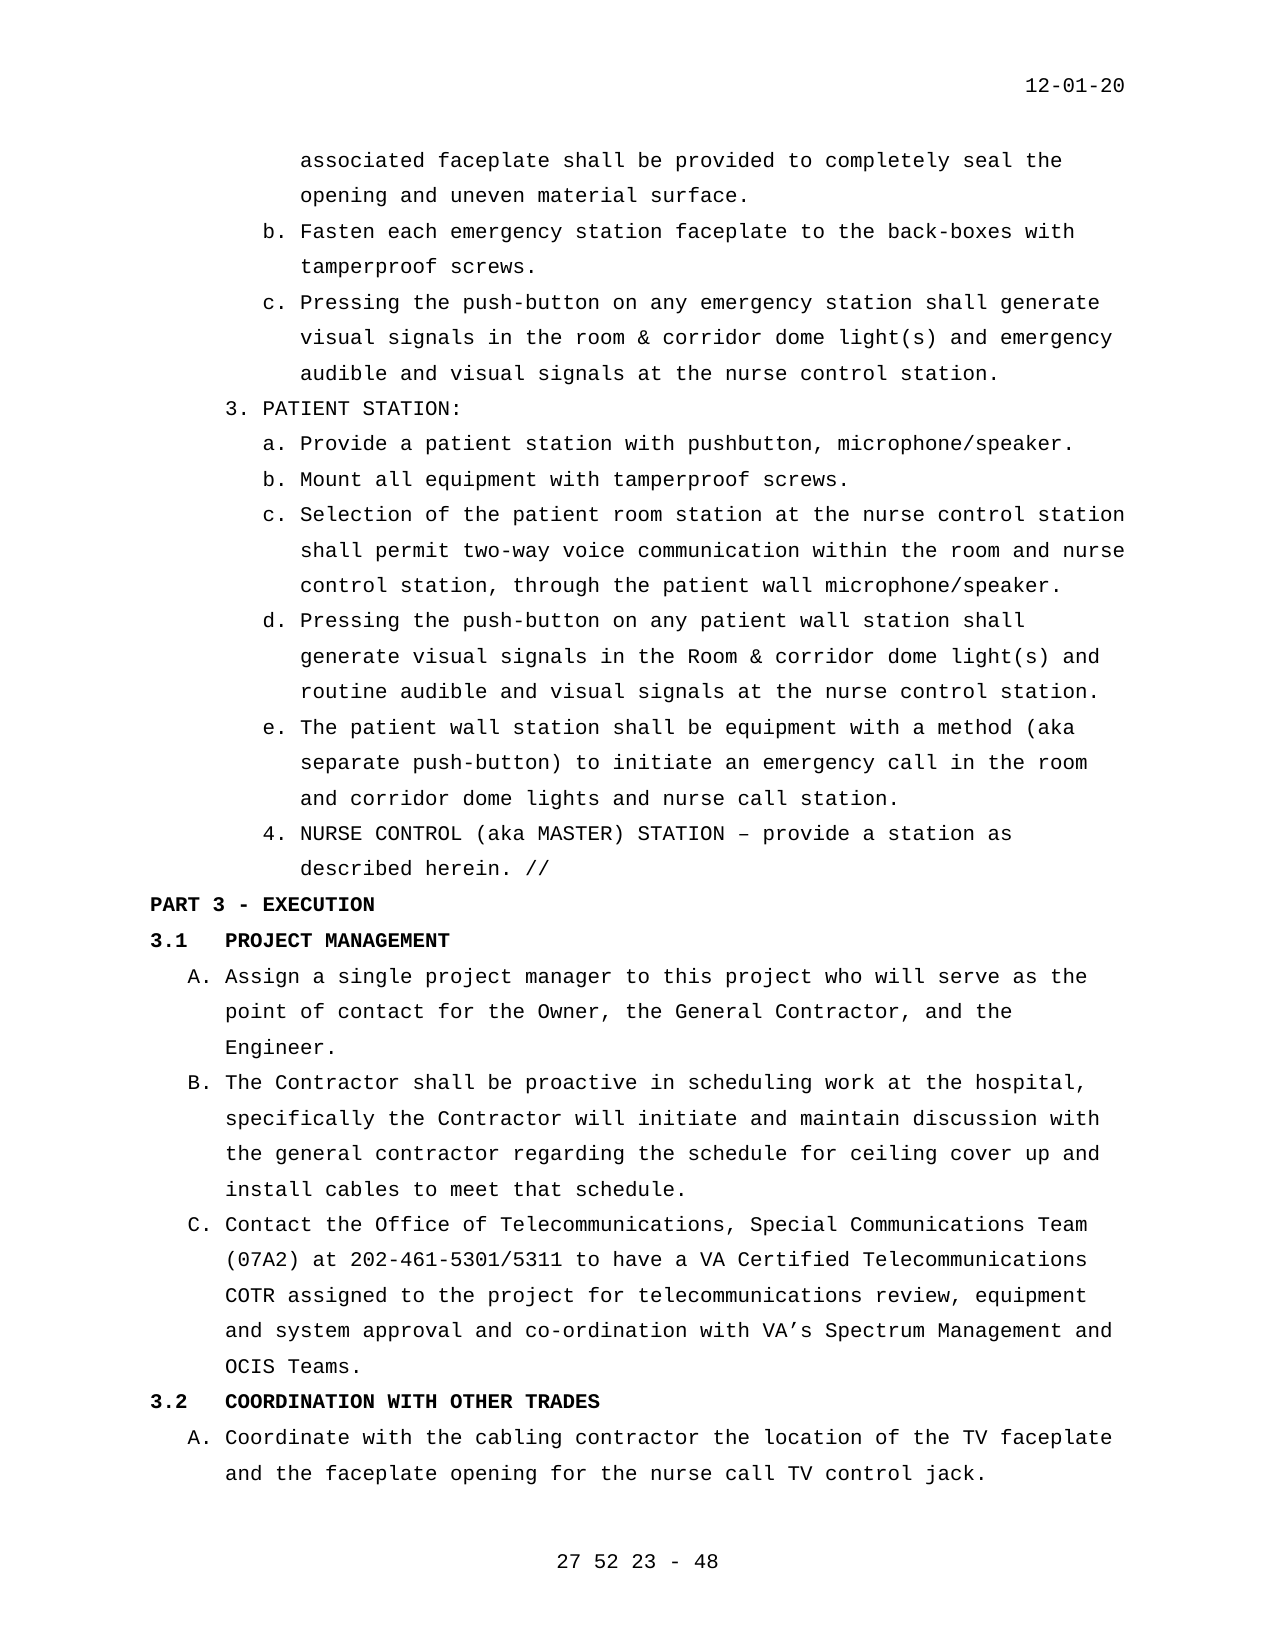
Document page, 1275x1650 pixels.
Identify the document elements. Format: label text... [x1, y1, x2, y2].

text a. Provide a patient station with pushbutton, microphone/speaker. [262, 433, 1125, 457]
text 3.2 COORDINATION WITH OTHER TRADES [150, 1391, 1125, 1415]
text A. Coordinate with the cabling contractor the location of the TV faceplate and the faceplate opening for the nurse call TV control jack. [187, 1427, 1125, 1486]
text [262, 150, 1125, 209]
text C. Contact the Office of Telecommunications, Special Communications Team (07A2) at 202-461-5301/5311 to have a VA Certified Telecommunications COTR assigned to the project for telecommunications review, equipment and system approval and co-ordination with VA’s Spectrum Management and OCIS Teams. [187, 1214, 1125, 1379]
text 3. PATIENT STATION: [225, 398, 1125, 422]
text PART 3 - EXECUTION [150, 894, 1125, 917]
text A. Assign a single project manager to this project who will serve as the point of contact for the Owner, the General Contractor, and the Engineer. [187, 966, 1125, 1061]
text e. The patient wall station shall be equipment with a method (aka separate push-button) to initiate an emergency call in the room and corridor dome lights and nurse call station. [262, 717, 1125, 811]
text b. Mount all equipment with tamperproof screws. [262, 469, 1125, 492]
text B. The Contractor shall be proactive in scheduling work at the hospital, specifically the Contractor will initiate and maintain discussion with the general contractor regarding the schedule for ceiling cover up and install cables to meet that schedule. [187, 1072, 1125, 1202]
text b. Fasten each emergency station faceplate to the back-boxes with tamperproof screws. [262, 221, 1125, 280]
text c. Selection of the patient room station at the nurse control station shall permit two-way voice communication within the room and nurse control station, through the patient wall microphone/speaker. [262, 504, 1125, 599]
text 3.1 PROJECT MANAGEMENT [150, 930, 1125, 953]
text d. Pressing the push-button on any patient wall station shall generate visual signals in the Room & corridor dome light(s) and routine audible and visual signals at the nurse control station. [262, 610, 1125, 705]
text 4. NURSE CONTROL (aka MASTER) STATION – provide a station as described herein. // [262, 823, 1125, 882]
text c. Pressing the push-button on any emergency station shall generate visual signals in the room & corridor dome light(s) and emergency audible and visual signals at the nurse control station. [262, 292, 1125, 386]
